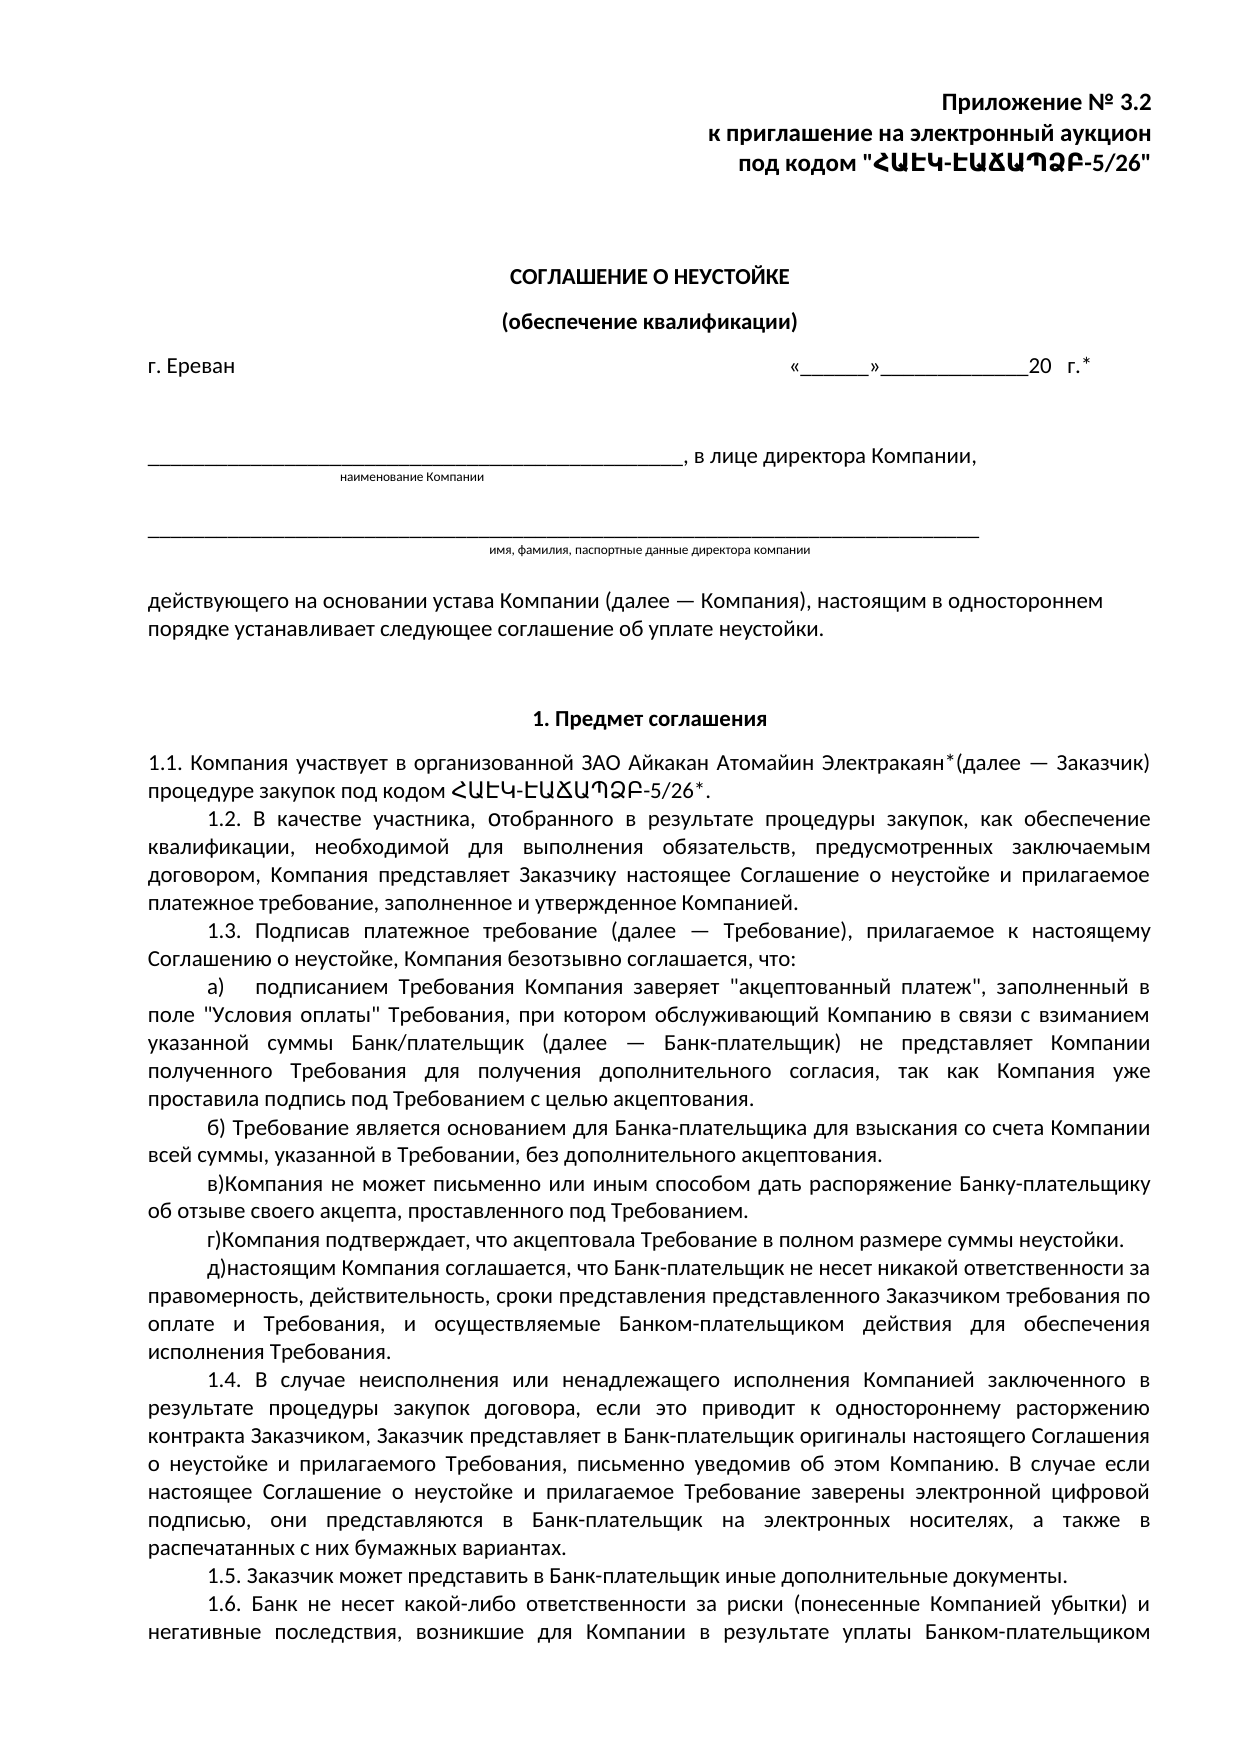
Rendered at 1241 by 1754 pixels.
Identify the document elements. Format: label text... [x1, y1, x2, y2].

text имя, фамилия, паспортные данные директора компании [148, 542, 1152, 569]
table_header «______»_____________20 г.* [635, 351, 1104, 396]
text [148, 1589, 1152, 1645]
text а) подписанием Требования Компания заверяет "акцептованный платеж", заполненный в поле "Условия оплаты" Требования, при котором обслуживающий Компанию в связи с взиманием указанной суммы Банк/плательщик (далее — Банк-плательщик) не представляет Компании полученного Требования для получения дополнительного согласия, так как Компания уже проставила подпись под Требованием с целью акцептования. [148, 972, 1152, 1113]
text _______________________________________________, в лице директора Компании, [148, 441, 1152, 469]
text наименование Компании [340, 469, 1152, 497]
text (обеспечение квалификации) [148, 307, 1152, 335]
text 1.5. Заказчик может представить в Банк-плательщик иные дополнительные документы. [148, 1561, 1152, 1589]
text порядке устанавливает следующее соглашение об уплате неустойки. [148, 614, 1152, 642]
text б) Требование является основанием для Банка-плательщика для взыскания со счета Компании всей суммы, указанной в Требовании, без дополнительного акцептования. [148, 1113, 1152, 1169]
table_header г. Ереван [136, 351, 635, 396]
text в)Компания не может письменно или иным способом дать распоряжение Банку-плательщику об отзыве своего акцепта, проставленного под Требованием. [148, 1169, 1152, 1225]
text 1.2. В качестве участника, օтобранного в результате процедуры закупок, как обеспечение квалификации, необходимой для выполнения обязательств, предусмотренных заключаемым договором, Kомпания представляет Заказчику настоящее Соглашение о неустойке и прилагаемое платежное требование, заполненное и утвержденное Компанией. [148, 804, 1152, 916]
text под кодом "ՀԱԷԿ-ԷԱՃԱՊՁԲ-5/26" [177, 147, 1152, 178]
text СОГЛАШЕНИЕ О НЕУСТОЙКЕ [148, 262, 1152, 290]
text 1.3. Подписав платежное требование (далее — Требование), прилагаемое к настоящему Соглашению о неустойке, Компания безотзывно соглашается, что: [148, 916, 1152, 972]
text к приглашение на электронный аукцион [177, 117, 1152, 147]
text г)Компания подтверждает, что акцептовала Требование в полном размере суммы неустойки. [148, 1225, 1152, 1253]
text Приложение № 3.2 [148, 86, 1152, 117]
text 1. Предмет соглашения [148, 704, 1152, 732]
text 1.4. В случае неисполнения или ненадлежащего исполнения Компанией заключенного в результате процедуры закупок договора, если это приводит к одностороннему расторжению контракта Заказчиком, Заказчик представляет в Банк-плательщик оригиналы настоящего Соглашения о неустойке и прилагаемого Требования, письменно уведомив об этом Компанию. В случае если настоящее Соглашение о неустойке и прилагаемое Требование заверены электронной цифровой подписью, они представляются в Банк-плательщик на электронных носителях, а также в распечатанных с них бумажных вариантах. [148, 1365, 1152, 1561]
text д)настоящим Компания соглашается, что Банк-плательщик не несет никакой ответственности за правомерность, действительность, сроки представления представленного Заказчиком требования по оплате и Требования, и осуществляемые Банком-плательщиком действия для обеспечения исполнения Требования. [148, 1253, 1152, 1365]
text _________________________________________________________________________ [148, 513, 1152, 542]
text действующего на основании устава Компании (далее — Компания), настоящим в одностороннем [148, 586, 1152, 614]
text 1.1. Компания участвует в организованной ЗАО Айкакан Атомайин Электракаян*(далее — Заказчик) процедуре закупок под кодом ՀԱԷԿ-ԷԱՃԱՊՁԲ-5/26*. [148, 748, 1152, 804]
